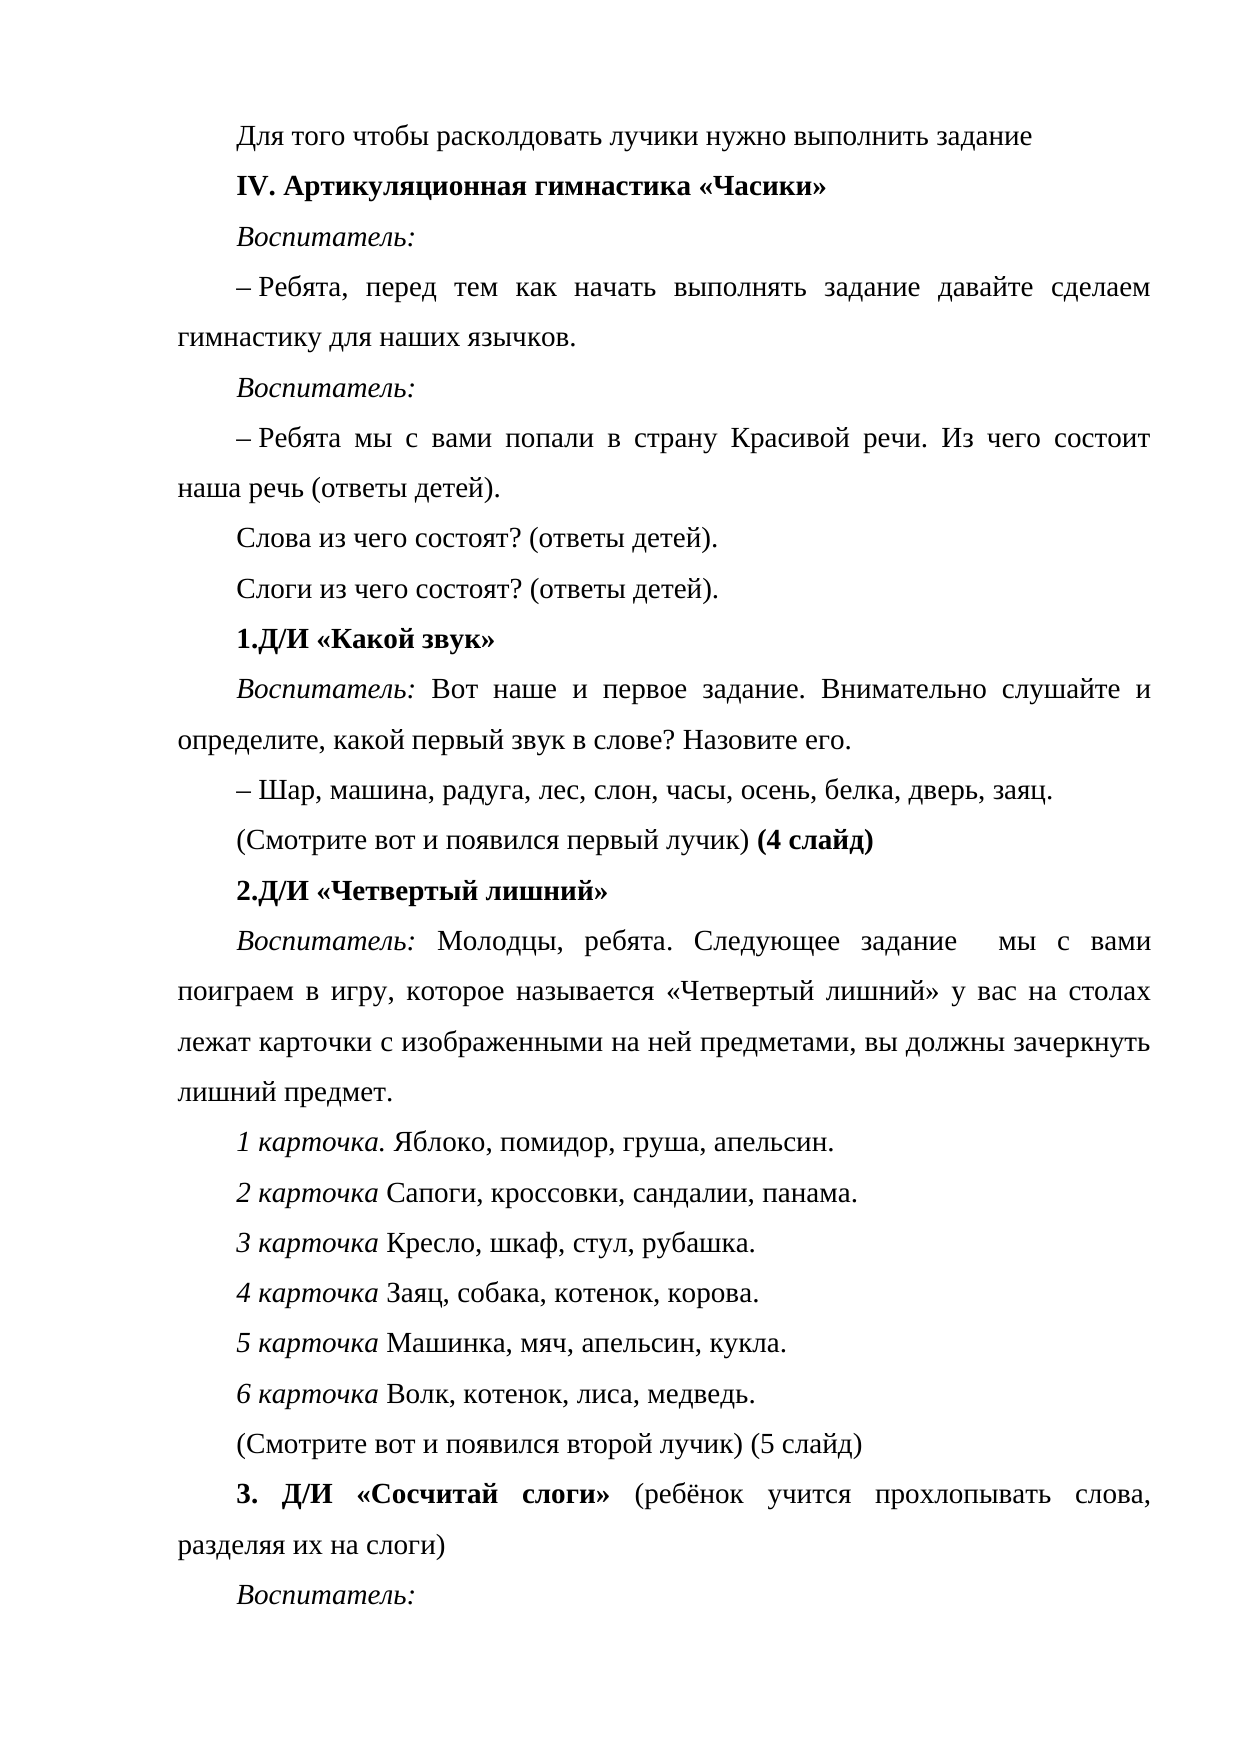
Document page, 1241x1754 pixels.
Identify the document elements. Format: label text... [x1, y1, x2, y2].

text – Шар, машина, радуга, лес, слон, часы, осень, белка, дверь, заяц. [177, 772, 1152, 806]
text Воспитатель: Вот наше и первое задание. Внимательно слушайте и определите, какой первый звук в слове? Назовите его. [177, 672, 1152, 755]
text 2 карточка Сапоги, кроссовки, сандалии, панама. [177, 1175, 1152, 1208]
text Воспитатель: [177, 370, 1152, 403]
text 1.Д/И «Какой звук» [177, 621, 1152, 655]
text IV. Артикуляционная гимнастика «Часики» [177, 168, 1152, 202]
text Воспитатель: [177, 219, 1152, 252]
text 4 карточка Заяц, собака, котенок, корова. [177, 1275, 1152, 1309]
text – Ребята мы с вами попали в страну Красивой речи. Из чего состоит наша речь (ответы детей). [177, 420, 1152, 504]
text (Смотрите вот и появился первый лучик) (4 слайд) [177, 822, 1152, 856]
text Воспитатель: Молодцы, ребята. Следующее задание мы с вами поиграем в игру, которое называется «Четвертый лишний» у вас на столах лежат карточки с изображенными на ней предметами, вы должны зачеркнуть лишний предмет. [177, 923, 1152, 1108]
text 6 карточка Волк, котенок, лиса, медведь. [177, 1376, 1152, 1409]
text 1 карточка. Яблоко, помидор, груша, апельсин. [177, 1124, 1152, 1158]
text – Ребята, перед тем как начать выполнять задание давайте сделаем гимнастику для наших язычков. [177, 269, 1152, 353]
text 5 карточка Машинка, мяч, апельсин, кукла. [177, 1326, 1152, 1359]
text Воспитатель: [177, 1577, 1152, 1611]
text 3. Д/И «Сосчитай слоги» (ребёнок учится прохлопывать слова, разделяя их на слоги) [177, 1477, 1152, 1560]
text 3 карточка Кресло, шкаф, стул, рубашка. [177, 1225, 1152, 1258]
text 2.Д/И «Четвертый лишний» [177, 873, 1152, 906]
text Для того чтобы расколдовать лучики нужно выполнить задание [177, 118, 1152, 152]
text Слоги из чего состоят? (ответы детей). [177, 571, 1152, 604]
text Слова из чего состоят? (ответы детей). [177, 521, 1152, 554]
text (Смотрите вот и появился второй лучик) (5 слайд) [177, 1426, 1152, 1460]
